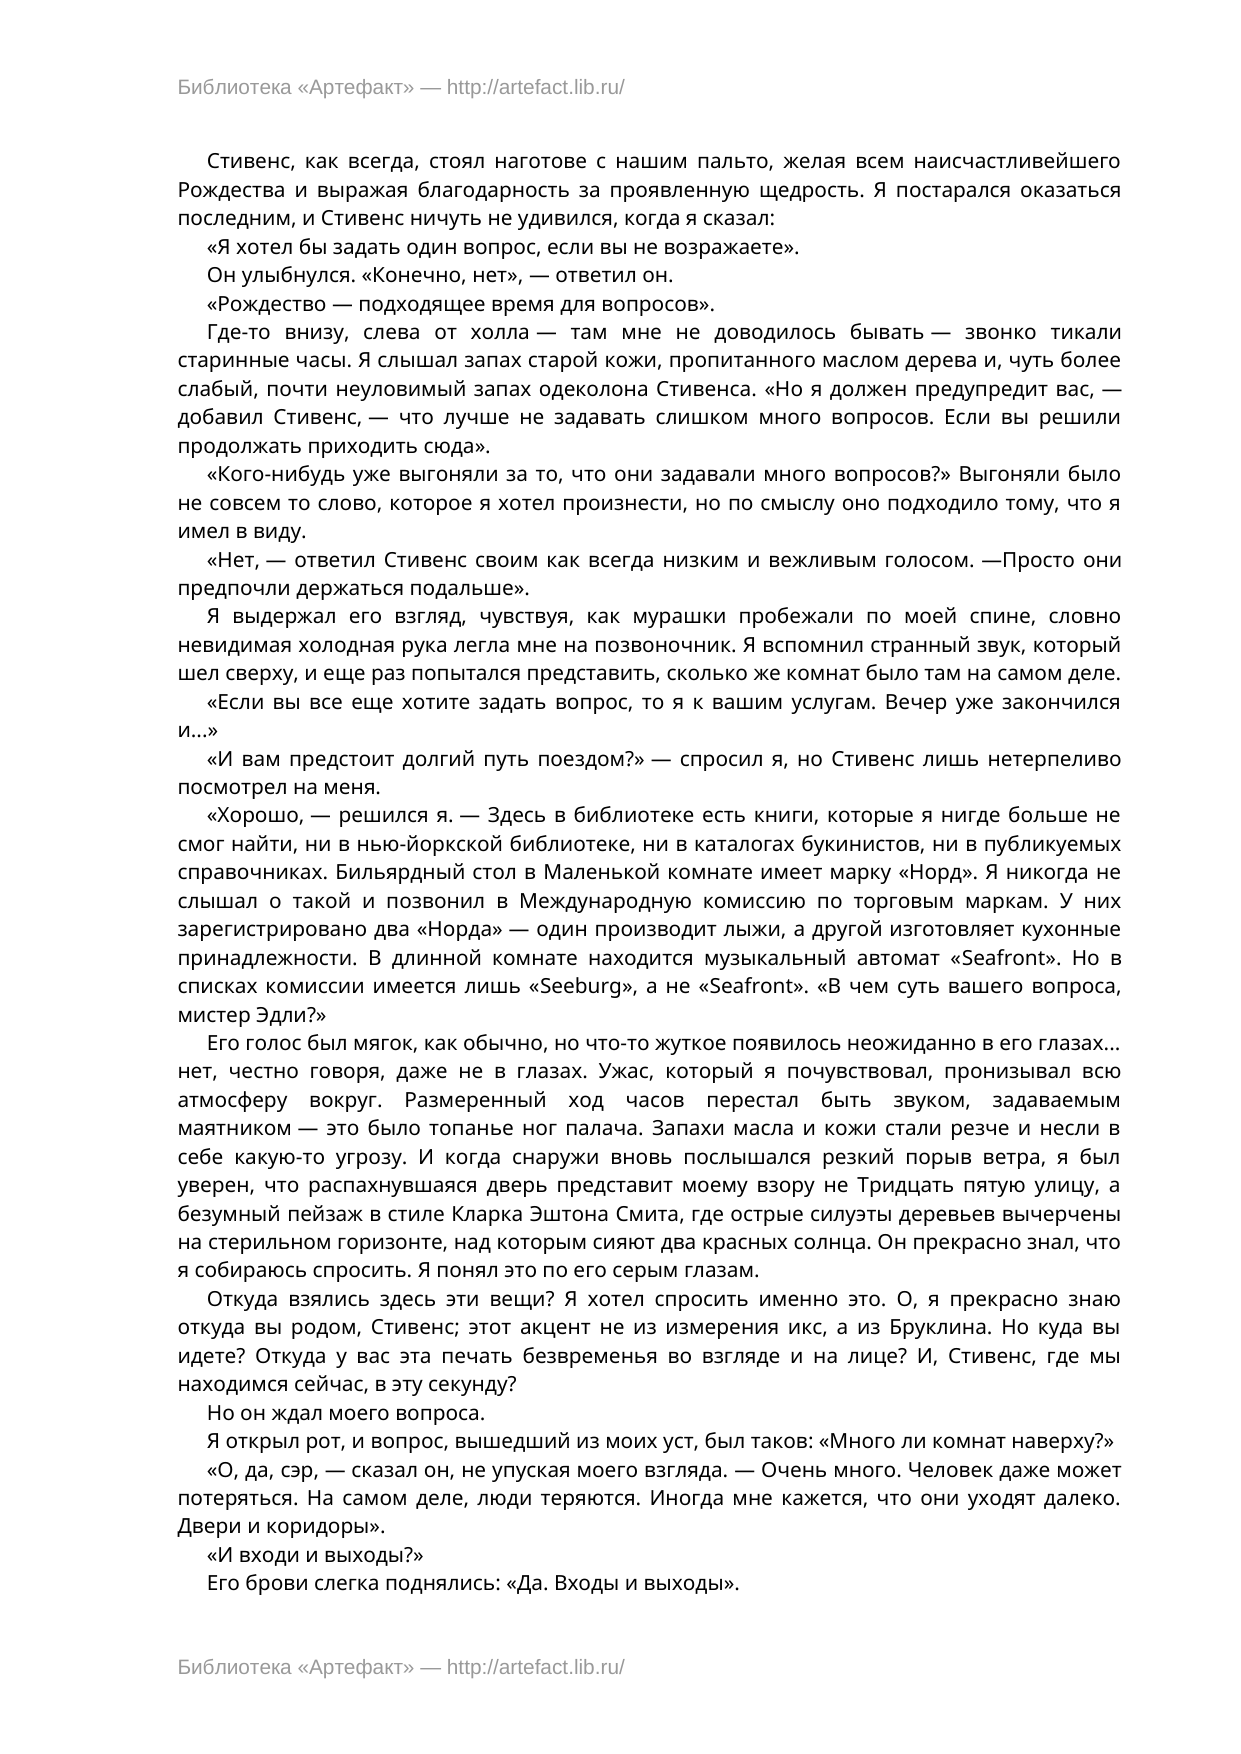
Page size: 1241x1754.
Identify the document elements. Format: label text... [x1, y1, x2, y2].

text «И входи и выходы?» [177, 1540, 1122, 1568]
text Я открыл рот, и вопрос, вышедший из моих уст, был таков: «Много ли комнат наверху?» [177, 1426, 1122, 1455]
text «Кого-нибудь уже выгоняли за то, что они задавали много вопросов?» Выгоняли было не совсем то слово, которое я хотел произнести, но по смыслу оно подходило тому, что я имел в виду. [177, 459, 1122, 545]
text «Рождество — подходящее время для вопросов». [177, 289, 1122, 317]
text Где-то внизу, слева от холла — там мне не доводилось бывать — звонко тикали старинные часы. Я слышал запах старой кожи, пропитанного маслом дерева и, чуть более слабый, почти неуловимый запах одеколона Стивенса. «Но я должен предупредит вас, — добавил Стивенс, — что лучше не задавать слишком много вопросов. Если вы решили продолжать приходить сюда». [177, 317, 1122, 459]
text Но он ждал моего вопроса. [177, 1398, 1122, 1426]
text Стивенс, как всегда, стоял наготове с нашим пальто, желая всем наисчастливейшего Рождества и выражая благодарность за проявленную щедрость. Я постарался оказаться последним, и Стивенс ничуть не удивился, когда я сказал: [177, 147, 1122, 232]
text «Я хотел бы задать один вопрос, если вы не возражаете». [177, 232, 1122, 260]
text Я выдержал его взгляд, чувствуя, как мурашки пробежали по моей спине, словно невидимая холодная рука легла мне на позвоночник. Я вспомнил странный звук, который шел сверху, и еще раз попытался представить, сколько же комнат было там на самом деле. [177, 602, 1122, 687]
text «И вам предстоит долгий путь поездом?» — спросил я, но Стивенс лишь нетерпеливо посмотрел на меня. [177, 744, 1122, 801]
text «Нет, — ответил Стивенс своим как всегда низким и вежливым голосом. —Просто они предпочли держаться подальше». [177, 545, 1122, 602]
text Откуда взялись здесь эти вещи? Я хотел спросить именно это. О, я прекрасно знаю откуда вы родом, Стивенс; этот акцент не из измерения икс, а из Бруклина. Но куда вы идете? Откуда у вас эта печать безвременья во взгляде и на лице? И, Стивенс, где мы находимся сейчас, в эту секунду? [177, 1284, 1122, 1398]
text Он улыбнулся. «Конечно, нет», — ответил он. [177, 260, 1122, 289]
text «Хорошо, — решился я. — Здесь в библиотеке есть книги, которые я нигде больше не смог найти, ни в нью-йоркской библиотеке, ни в каталогах букинистов, ни в публикуемых справочниках. Бильярдный стол в Маленькой комнате имеет марку «Норд». Я никогда не слышал о такой и позвонил в Международную комиссию по торговым маркам. У них зарегистрировано два «Норда» — один производит лыжи, а другой изготовляет кухонные принадлежности. В длинной комнате находится музыкальный автомат «Seafront». Но в списках комиссии имеется лишь «Seeburg», а не «Seafront». «В чем суть вашего вопроса, мистер Эдли?» [177, 801, 1122, 1028]
text Его брови слегка поднялись: «Да. Входы и выходы». [177, 1568, 1122, 1597]
text «Если вы все еще хотите задать вопрос, то я к вашим услугам. Вечер уже закончился и...» [177, 687, 1122, 744]
text Его голос был мягок, как обычно, но что-то жуткое появилось неожиданно в его глазах... нет, честно говоря, даже не в глазах. Ужас, который я почувствовал, пронизывал всю атмосферу вокруг. Размеренный ход часов перестал быть звуком, задаваемым маятником — это было топанье ног палача. Запахи масла и кожи стали резче и несли в себе какую-то угрозу. И когда снаружи вновь послышался резкий порыв ветра, я был уверен, что распахнувшаяся дверь представит моему взору не Тридцать пятую улицу, а безумный пейзаж в стиле Кларка Эштона Смита, где острые силуэты деревьев вычерчены на стерильном горизонте, над которым сияют два красных солнца. Он прекрасно знал, что я собираюсь спросить. Я понял это по его серым глазам. [177, 1028, 1122, 1284]
text «О, да, сэр, — сказал он, не упуская моего взгляда. — Очень много. Человек даже может потеряться. На самом деле, люди теряются. Иногда мне кажется, что они уходят далеко. Двери и коридоры». [177, 1455, 1122, 1540]
